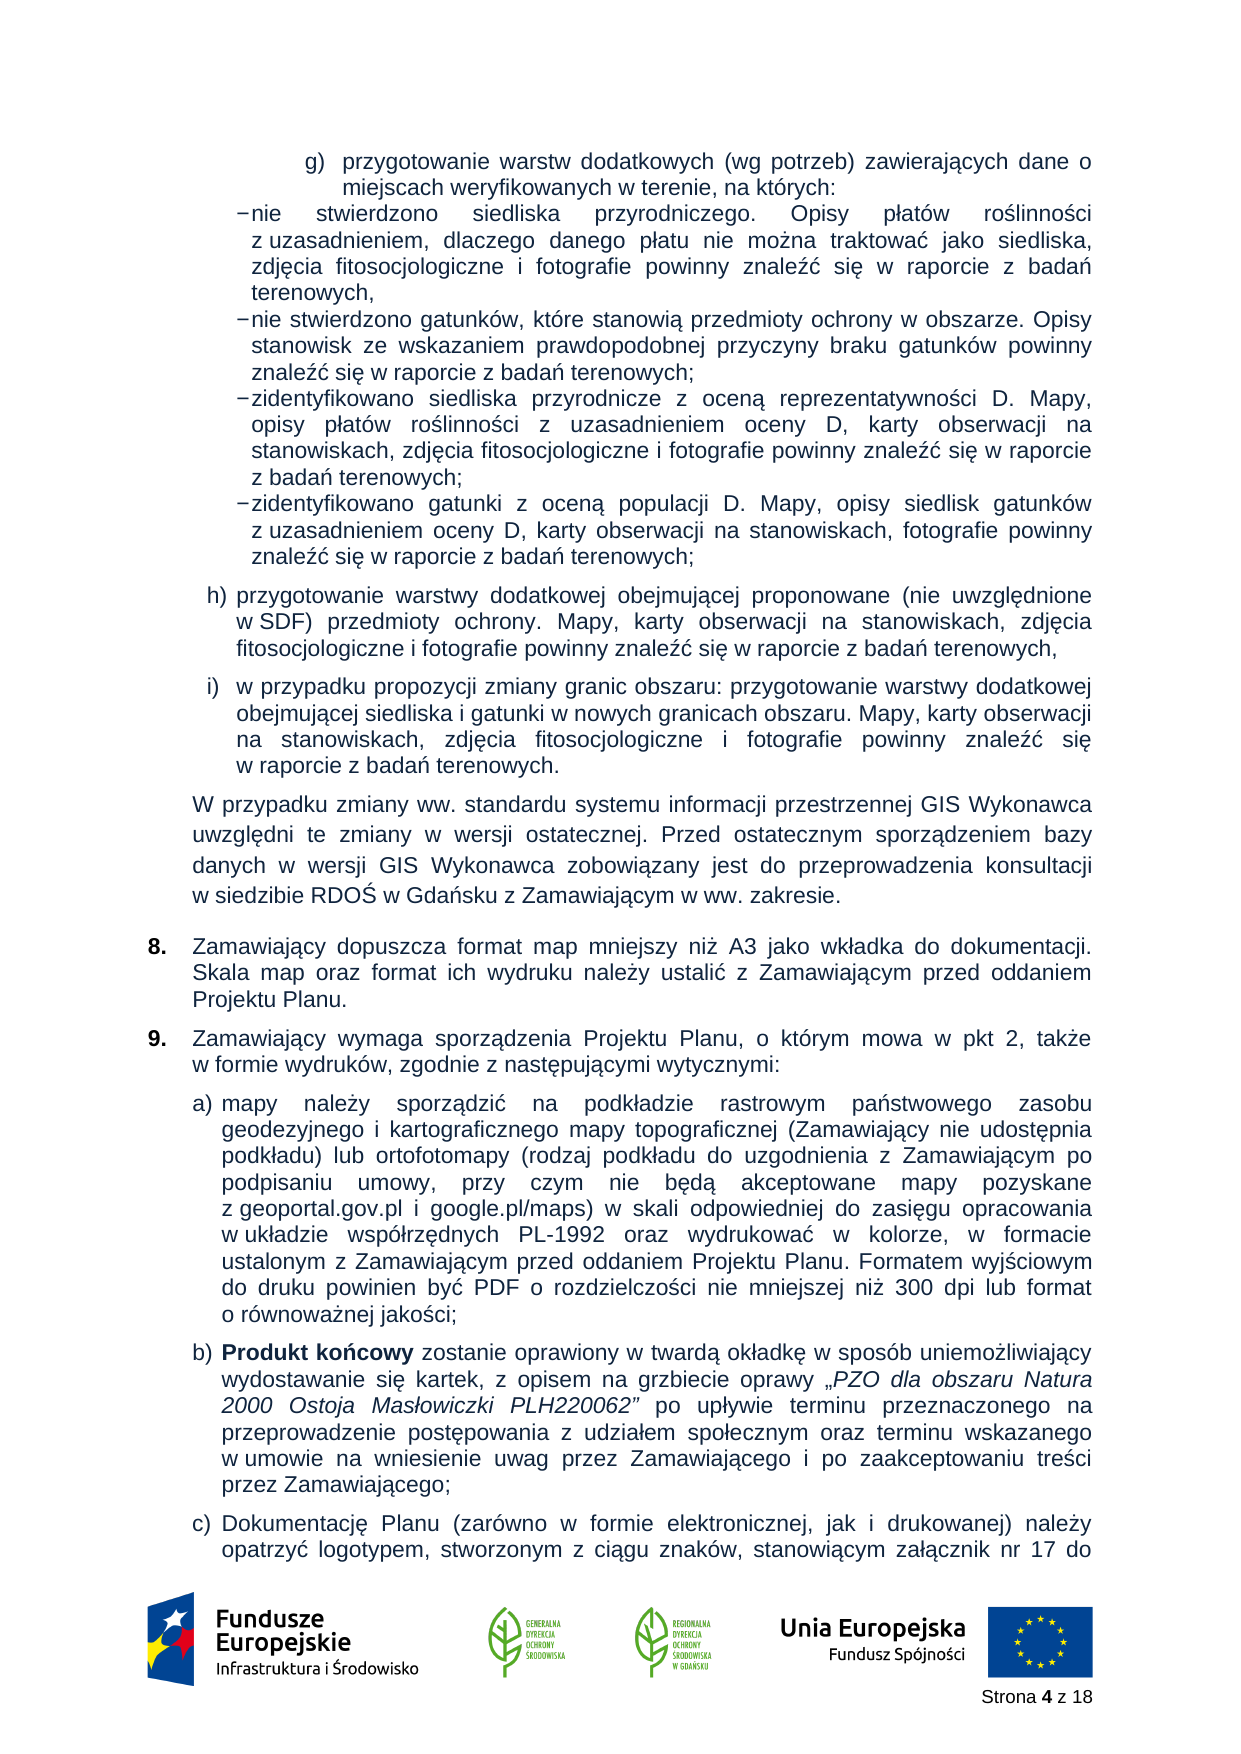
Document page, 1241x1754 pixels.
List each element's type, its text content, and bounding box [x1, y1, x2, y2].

list zidentyfikowano siedliska przyrodnicze z oceną reprezentatywności D. Mapy, opisy płatów roślinności z uzasadnieniem oceny D, karty obserwacji na stanowiskach, zdjęcia fitosocjologiczne i fotografie powinny znaleźć się w raporcie z badań terenowych; [236, 385, 1093, 490]
list Zamawiający dopuszcza format map mniejszy niż A3 jako wkładka do dokumentacji. Skala map oraz format ich wydruku należy ustalić z Zamawiającym przed oddaniem Projektu Planu. [148, 933, 1093, 1012]
list nie stwierdzono gatunków, które stanowią przedmioty ochrony w obszarze. Opisy stanowisk ze wskazaniem prawdopodobnej przyczyny braku gatunków powinny znaleźć się w raporcie z badań terenowych; [236, 306, 1093, 385]
list mapy należy sporządzić na podkładzie rastrowym państwowego zasobu geodezyjnego i kartograficznego mapy topograficznej (Zamawiający nie udostępnia podkładu) lub ortofotomapy (rodzaj podkładu do uzgodnienia z Zamawiającym po podpisaniu umowy, przy czym nie będą akceptowane mapy pozyskane z geoportal.gov.pl i google.pl/maps) w skali odpowiedniej do zasięgu opracowania w układzie współrzędnych PL-1992 oraz wydrukować w kolorze, w formacie ustalonym z Zamawiającym przed oddaniem Projektu Planu. Formatem wyjściowym do druku powinien być PDF o rozdzielczości nie mniejszej niż 300 dpi lub format o równoważnej jakości; [192, 1090, 1093, 1327]
list przygotowanie warstw dodatkowych (wg potrzeb) zawierających dane o miejscach weryfikowanych w terenie, na których: [304, 148, 1093, 200]
list nie stwierdzono siedliska przyrodniczego. Opisy płatów roślinności z uzasadnieniem, dlaczego danego płatu nie można traktować jako siedliska, zdjęcia fitosocjologiczne i fotografie powinny znaleźć się w raporcie z badań terenowych, [236, 200, 1093, 306]
picture [147, 1592, 1093, 1686]
list zidentyfikowano gatunki z oceną populacji D. Mapy, opisy siedlisk gatunków z uzasadnieniem oceny D, karty obserwacji na stanowiskach, fotografie powinny znaleźć się w raporcie z badań terenowych; [236, 490, 1093, 569]
list Zamawiający wymaga sporządzenia Projektu Planu, o którym mowa w pkt 2, także w formie wydruków, zgodnie z następującymi wytycznymi: [148, 1024, 1093, 1077]
list Produkt końcowy zostanie oprawiony w twardą okładkę w sposób uniemożliwiający wydostawanie się kartek, z opisem na grzbiecie oprawy „PZO dla obszaru Natura 2000 Ostoja Masłowiczki PLH220062” po upływie terminu przeznaczonego na przeprowadzenie postępowania z udziałem społecznym oraz terminu wskazanego w umowie na wniesienie uwag przez Zamawiającego i po zaakceptowaniu treści przez Zamawiającego; [192, 1339, 1093, 1497]
text W przypadku zmiany ww. standardu systemu informacji przestrzennej GIS Wykonawca uwzględni te zmiany w wersji ostatecznej. Przed ostatecznym sporządzeniem bazy danych w wersji GIS Wykonawca zobowiązany jest do przeprowadzenia konsultacji w siedzibie RDOŚ w Gdańsku z Zamawiającym w ww. zakresie. [192, 791, 1093, 908]
list przygotowanie warstwy dodatkowej obejmującej proponowane (nie uwzględnione w SDF) przedmioty ochrony. Mapy, karty obserwacji na stanowiskach, zdjęcia fitosocjologiczne i fotografie powinny znaleźć się w raporcie z badań terenowych, [207, 582, 1093, 661]
list w przypadku propozycji zmiany granic obszaru: przygotowanie warstwy dodatkowej obejmującej siedliska i gatunki w nowych granicach obszaru. Mapy, karty obserwacji na stanowiskach, zdjęcia fitosocjologiczne i fotografie powinny znaleźć się w raporcie z badań terenowych. [207, 673, 1093, 779]
